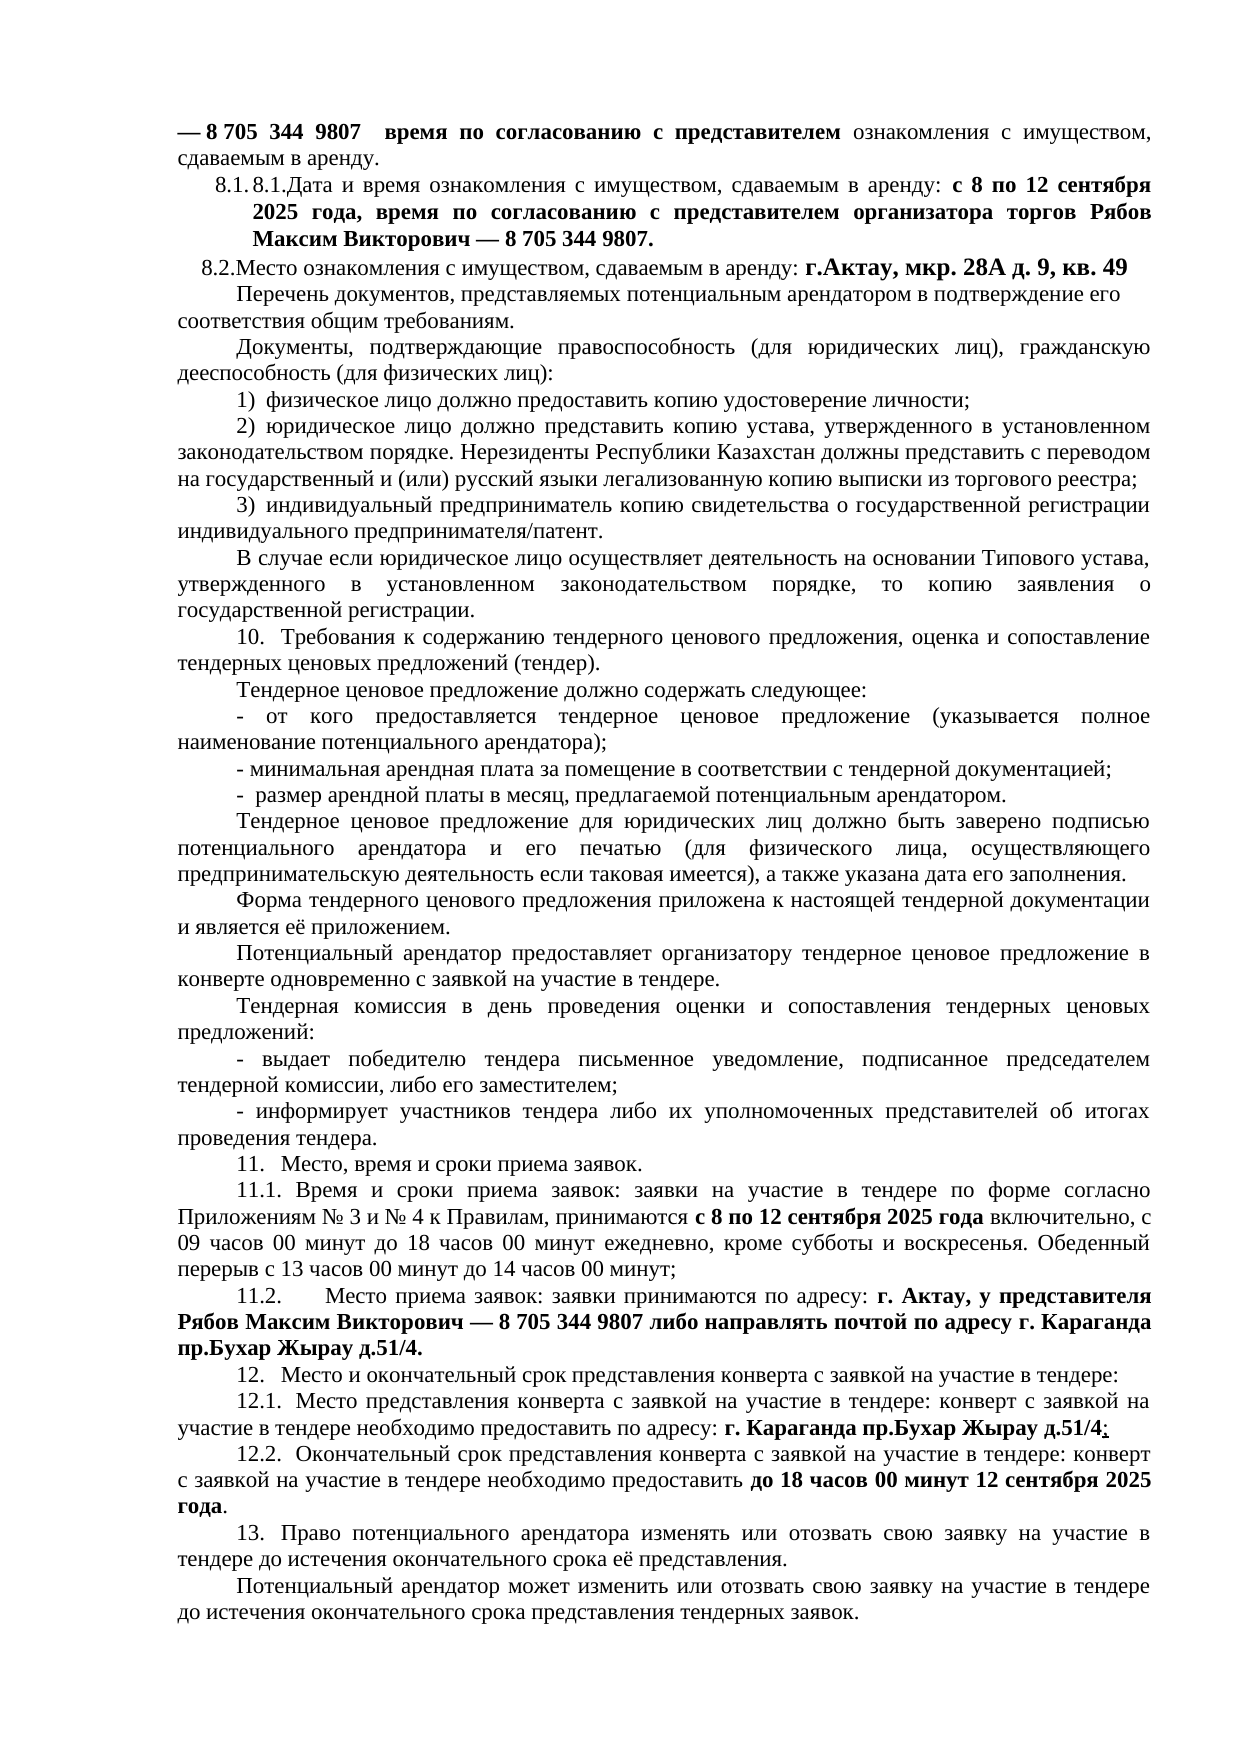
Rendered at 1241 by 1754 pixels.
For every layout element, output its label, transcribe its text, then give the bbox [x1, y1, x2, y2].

text В случае если юридическое лицо осуществляет деятельность на основании Типового устава, утвержденного в установленном законодательством порядке, то копию заявления о государственной регистрации. [177, 544, 1152, 623]
text - минимальная арендная плата за помещение в соответствии с тендерной документацией; [177, 755, 1152, 781]
text - информирует участников тендера либо их уполномоченных представителей об итогах проведения тендера. [177, 1097, 1152, 1150]
text Потенциальный арендатор предоставляет организатору тендерное ценовое предложение в конверте одновременно с заявкой на участие в тендере. [177, 939, 1152, 992]
text 10. Требования к содержанию тендерного ценового предложения, оценка и сопоставление тендерных ценовых предложений (тендер). [177, 623, 1152, 676]
text Тендерное ценовое предложение для юридических лиц должно быть заверено подписью потенциального арендатора и его печатью (для физического лица, осуществляющего предпринимательскую деятельность если таковая имеется), а также указана дата его заполнения. [177, 807, 1152, 886]
list Место приема заявок: заявки принимаются по адресу: г. Актау, у представителя Рябов Максим Викторович — 8 705 344 9807 либо направлять почтой по адресу г. Караганда пр.Бухар Жырау д.51/4. [177, 1282, 1152, 1361]
list Место, время и сроки приема заявок. [177, 1150, 1152, 1176]
text - размер арендной платы в месяц, предлагаемой потенциальным арендатором. [177, 781, 1152, 807]
list физическое лицо должно предоставить копию удостоверение личности; [177, 386, 1152, 412]
text Тендерная комиссия в день проведения оценки и сопоставления тендерных ценовых предложений: [177, 992, 1152, 1044]
list Место и окончательный срок представления конверта с заявкой на участие в тендере: [177, 1361, 1152, 1387]
list юридическое лицо должно представить копию устава, утвержденного в установленном законодательством порядке. Нерезиденты Республики Казахстан должны представить с переводом на государственный и (или) русский языки легализованную копию выписки из торгового реестра; [177, 412, 1152, 491]
list 8.1.Дата и время ознакомления с имуществом, сдаваемым в аренду: с 8 по 12 сентября 2025 года, время по согласованию с представителем организатора торгов Рябов Максим Викторович — 8 705 344 9807. [215, 171, 1152, 252]
list Окончательный срок представления конверта с заявкой на участие в тендере: конверт с заявкой на участие в тендере необходимо предоставить до 18 часов 00 минут 12 сентября 2025 года. [177, 1440, 1152, 1519]
text Потенциальный арендатор может изменить или отозвать свою заявку на участие в тендере до истечения окончательного срока представления тендерных заявок. [177, 1572, 1152, 1624]
text 8.2.Место ознакомления с имуществом, сдаваемым в аренду: г.Актау, мкр. 28А д. 9, кв. 49 [177, 252, 1152, 280]
text Документы, подтверждающие правоспособность (для юридических лиц), гражданскую дееспособность (для физических лиц): [177, 333, 1152, 386]
list индивидуальный предприниматель копию свидетельства о государственной регистрации индивидуального предпринимателя/патент. [177, 491, 1152, 544]
list Право потенциального арендатора изменять или отозвать свою заявку на участие в тендере до истечения окончательного срока её представления. [177, 1519, 1152, 1572]
list Место представления конверта с заявкой на участие в тендере: конверт с заявкой на участие в тендере необходимо предоставить по адресу: г. Караганда пр.Бухар Жырау д.51/4; [177, 1387, 1152, 1440]
text Тендерное ценовое предложение должно содержать следующее: [177, 676, 1152, 702]
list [177, 118, 1152, 171]
text - выдает победителю тендера письменное уведомление, подписанное председателем тендерной комиссии, либо его заместителем; [177, 1044, 1152, 1097]
text - от кого предоставляется тендерное ценовое предложение (указывается полное наименование потенциального арендатора); [177, 702, 1152, 755]
text Перечень документов, представляемых потенциальным арендатором в подтверждение его соответствия общим требованиям. [177, 280, 1152, 333]
list Время и сроки приема заявок: заявки на участие в тендере по форме согласно Приложениям № 3 и № 4 к Правилам, принимаются с 8 по 12 сентября 2025 года включительно, с 09 часов 00 минут до 18 часов 00 минут ежедневно, кроме субботы и воскресенья. Обеденный перерыв с 13 часов 00 минут до 14 часов 00 минут; [177, 1176, 1152, 1282]
text Форма тендерного ценового предложения приложена к настоящей тендерной документации и является её приложением. [177, 886, 1152, 939]
